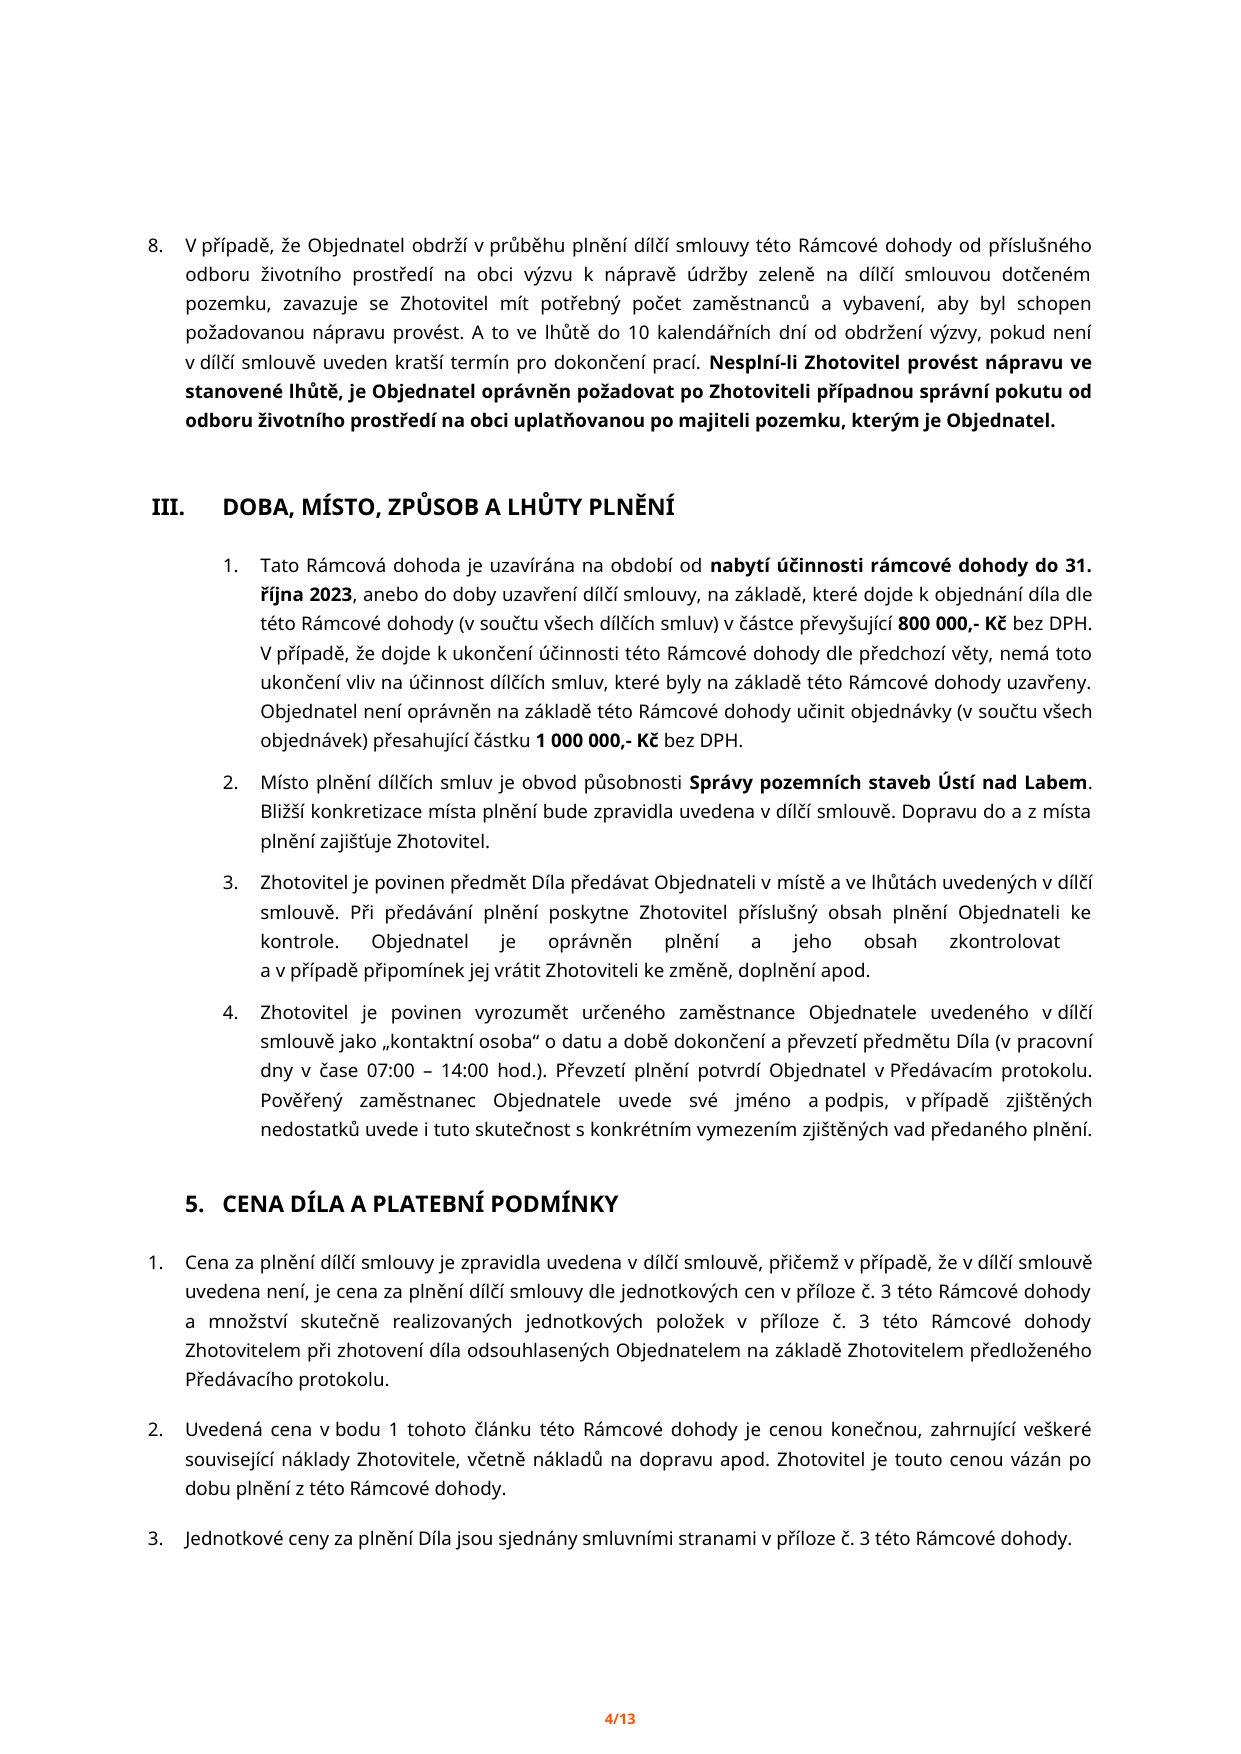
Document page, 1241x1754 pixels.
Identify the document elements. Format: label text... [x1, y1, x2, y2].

list DOBA, MÍSTO, ZPŮSOB A LHŮTY PLNĚNÍ [185, 491, 1093, 522]
list Zhotovitel je povinen vyrozumět určeného zaměstnance Objednatele uvedeného v dílčí smlouvě jako „kontaktní osoba“ o datu a době dokončení a převzetí předmětu Díla (v pracovní dny v čase 07:00 – 14:00 hod.). Převzetí plnění potvrdí Objednatel v Předávacím protokolu. Pověřený zaměstnanec Objednatele uvede své jméno a podpis, v případě zjištěných nedostatků uvede i tuto skutečnost s konkrétním vymezením zjištěných vad předaného plnění. [223, 999, 1093, 1172]
list Jednotkové ceny za plnění Díla jsou sjednány smluvními stranami v příloze č. 3 této Rámcové dohody. [148, 1525, 1093, 1551]
list V případě, že Objednatel obdrží v průběhu plnění dílčí smlouvy této Rámcové dohody od příslušného odboru životního prostředí na obci výzvu k nápravě údržby zeleně na dílčí smlouvou dotčeném pozemku, zavazuje se Zhotovitel mít potřebný počet zaměstnanců a vybavení, aby byl schopen požadovanou nápravu provést. A to ve lhůtě do 10 kalendářních dní od obdržení výzvy, pokud není v dílčí smlouvě uveden kratší termín pro dokončení prací. Nesplní-li Zhotovitel provést nápravu ve stanovené lhůtě, je Objednatel oprávněn požadovat po Zhotoviteli případnou správní pokutu od odboru životního prostředí na obci uplatňovanou po majiteli pozemku, kterým je Objednatel. [148, 232, 1093, 433]
list Zhotovitel je povinen předmět Díla předávat Objednateli v místě a ve lhůtách uvedených v dílčí smlouvě. Při předávání plnění poskytne Zhotovitel příslušný obsah plnění Objednateli ke kontrole. Objednatel je oprávněn plnění a jeho obsah zkontrolovat a v případě připomínek jej vrátit Zhotoviteli ke změně, doplnění apod. [223, 870, 1093, 983]
list Místo plnění dílčích smluv je obvod působnosti Správy pozemních staveb Ústí nad Labem. Bližší konkretizace místa plnění bude zpravidla uvedena v dílčí smlouvě. Dopravu do a z místa plnění zajišťuje Zhotovitel. [223, 769, 1093, 853]
list Uvedená cena v bodu 1 tohoto článku této Rámcové dohody je cenou konečnou, zahrnující veškeré související náklady Zhotovitele, včetně nákladů na dopravu apod. Zhotovitel je touto cenou vázán po dobu plnění z této Rámcové dohody. [148, 1417, 1093, 1501]
list CENA DÍLA A PLATEBNÍ PODMÍNKY [185, 1188, 1093, 1220]
list Tato Rámcová dohoda je uzavírána na období od nabytí účinnosti rámcové dohody do 31. října 2023, anebo do doby uzavření dílčí smlouvy, na základě, které dojde k objednání díla dle této Rámcové dohody (v součtu všech dílčích smluv) v částce převyšující 800 000,- Kč bez DPH. V případě, že dojde k ukončení účinnosti této Rámcové dohody dle předchozí věty, nemá toto ukončení vliv na účinnost dílčích smluv, které byly na základě této Rámcové dohody uzavřeny. Objednatel není oprávněn na základě této Rámcové dohody učinit objednávky (v součtu všech objednávek) přesahující částku 1 000 000,- Kč bez DPH. [223, 552, 1093, 753]
list Cena za plnění dílčí smlouvy je zpravidla uvedena v dílčí smlouvě, přičemž v případě, že v dílčí smlouvě uvedena není, je cena za plnění dílčí smlouvy dle jednotkových cen v příloze č. 3 této Rámcové dohody a množství skutečně realizovaných jednotkových položek v příloze č. 3 této Rámcové dohody Zhotovitelem při zhotovení díla odsouhlasených Objednatelem na základě Zhotovitelem předloženého Předávacího protokolu. [148, 1249, 1093, 1392]
